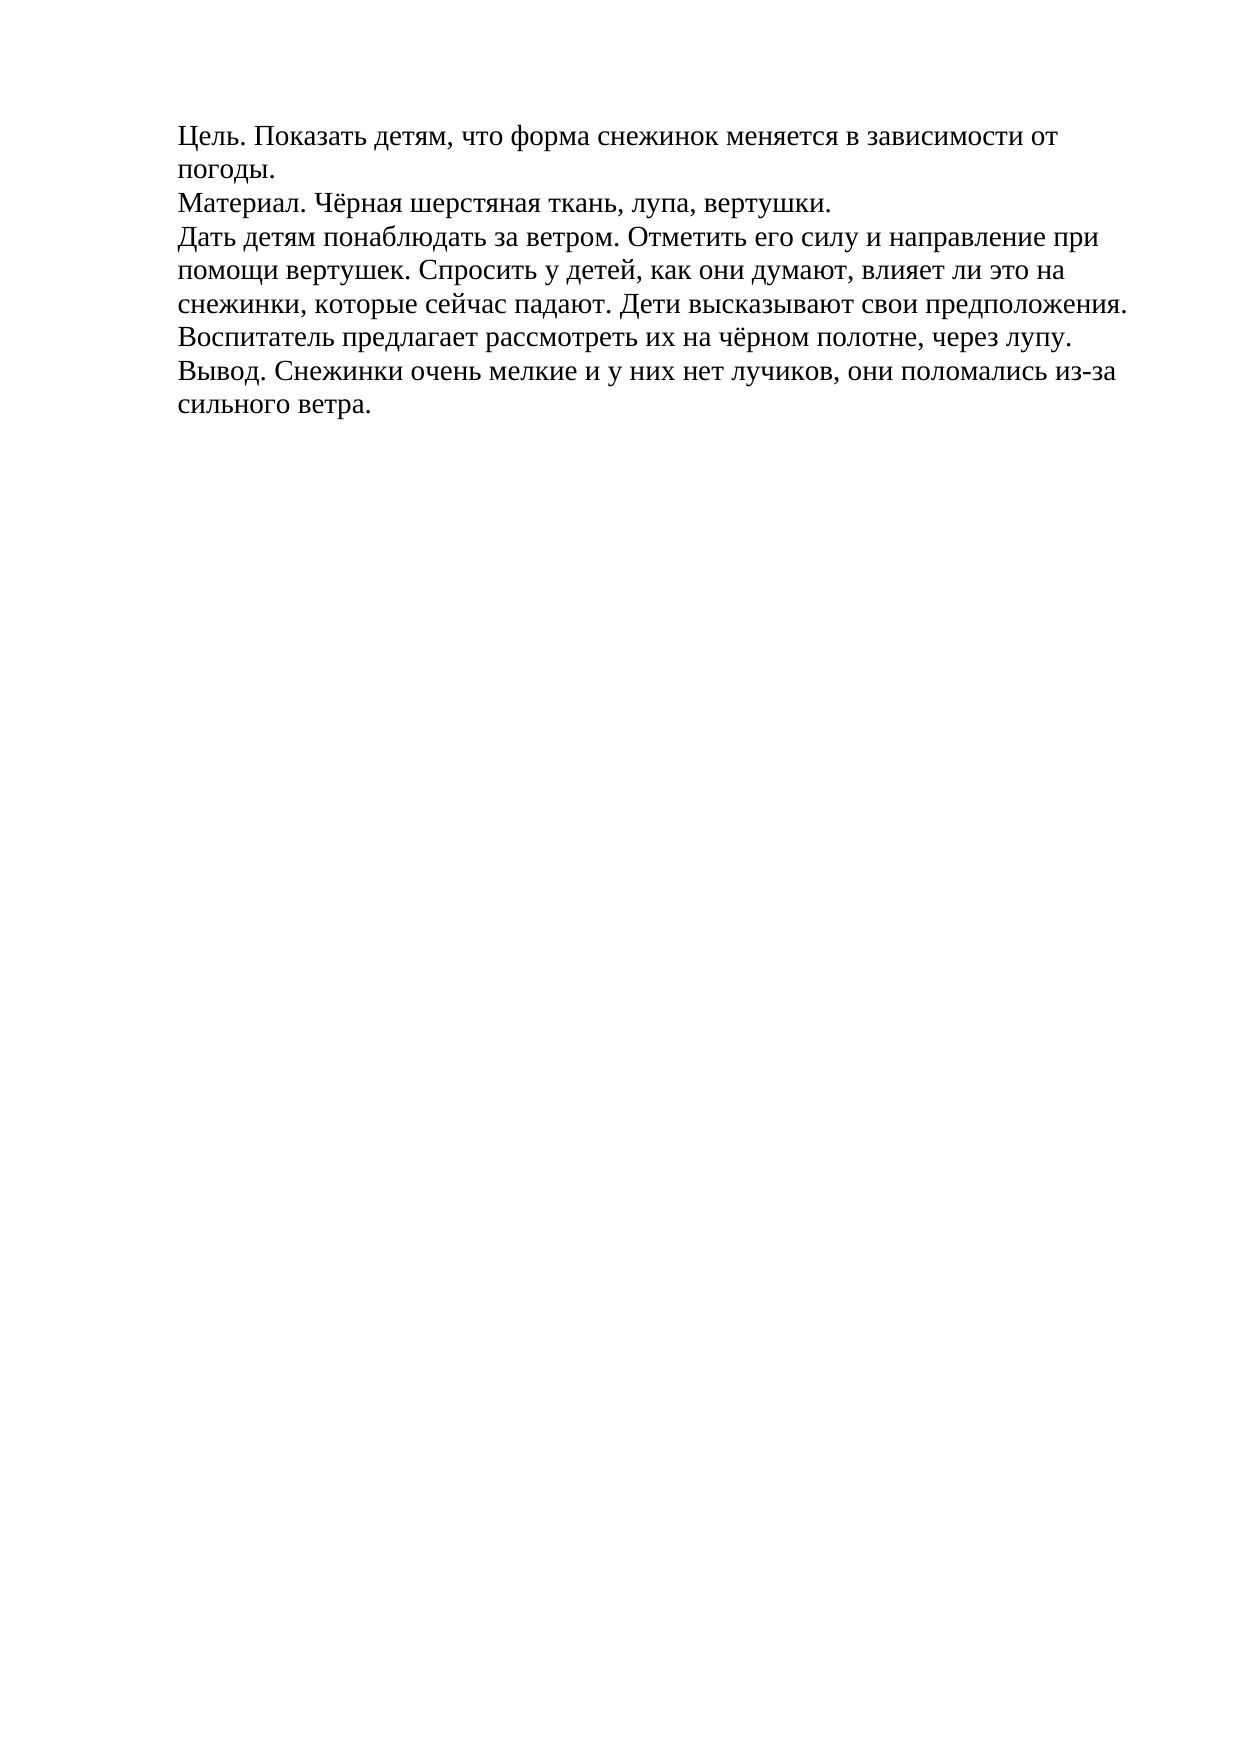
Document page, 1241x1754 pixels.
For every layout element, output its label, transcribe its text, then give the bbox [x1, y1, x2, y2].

text Материал. Чёрная шерстяная ткань, лупа, вертушки. [177, 185, 1152, 219]
text Воспитатель предлагает рассмотреть их на чёрном полотне, через лупу. [177, 319, 1152, 353]
text Дать детям понаблюдать за ветром. Отметить его силу и направление при помощи вертушек. Спросить у детей, как они думают, влияет ли это на снежинки, которые сейчас падают. Дети высказывают свои предположения. [177, 219, 1152, 319]
text Цель. Показать детям, что форма снежинок меняется в зависимости от погоды. [177, 118, 1152, 185]
text Вывод. Снежинки очень мелкие и у них нет лучиков, они поломались из-за сильного ветра. [177, 353, 1152, 420]
